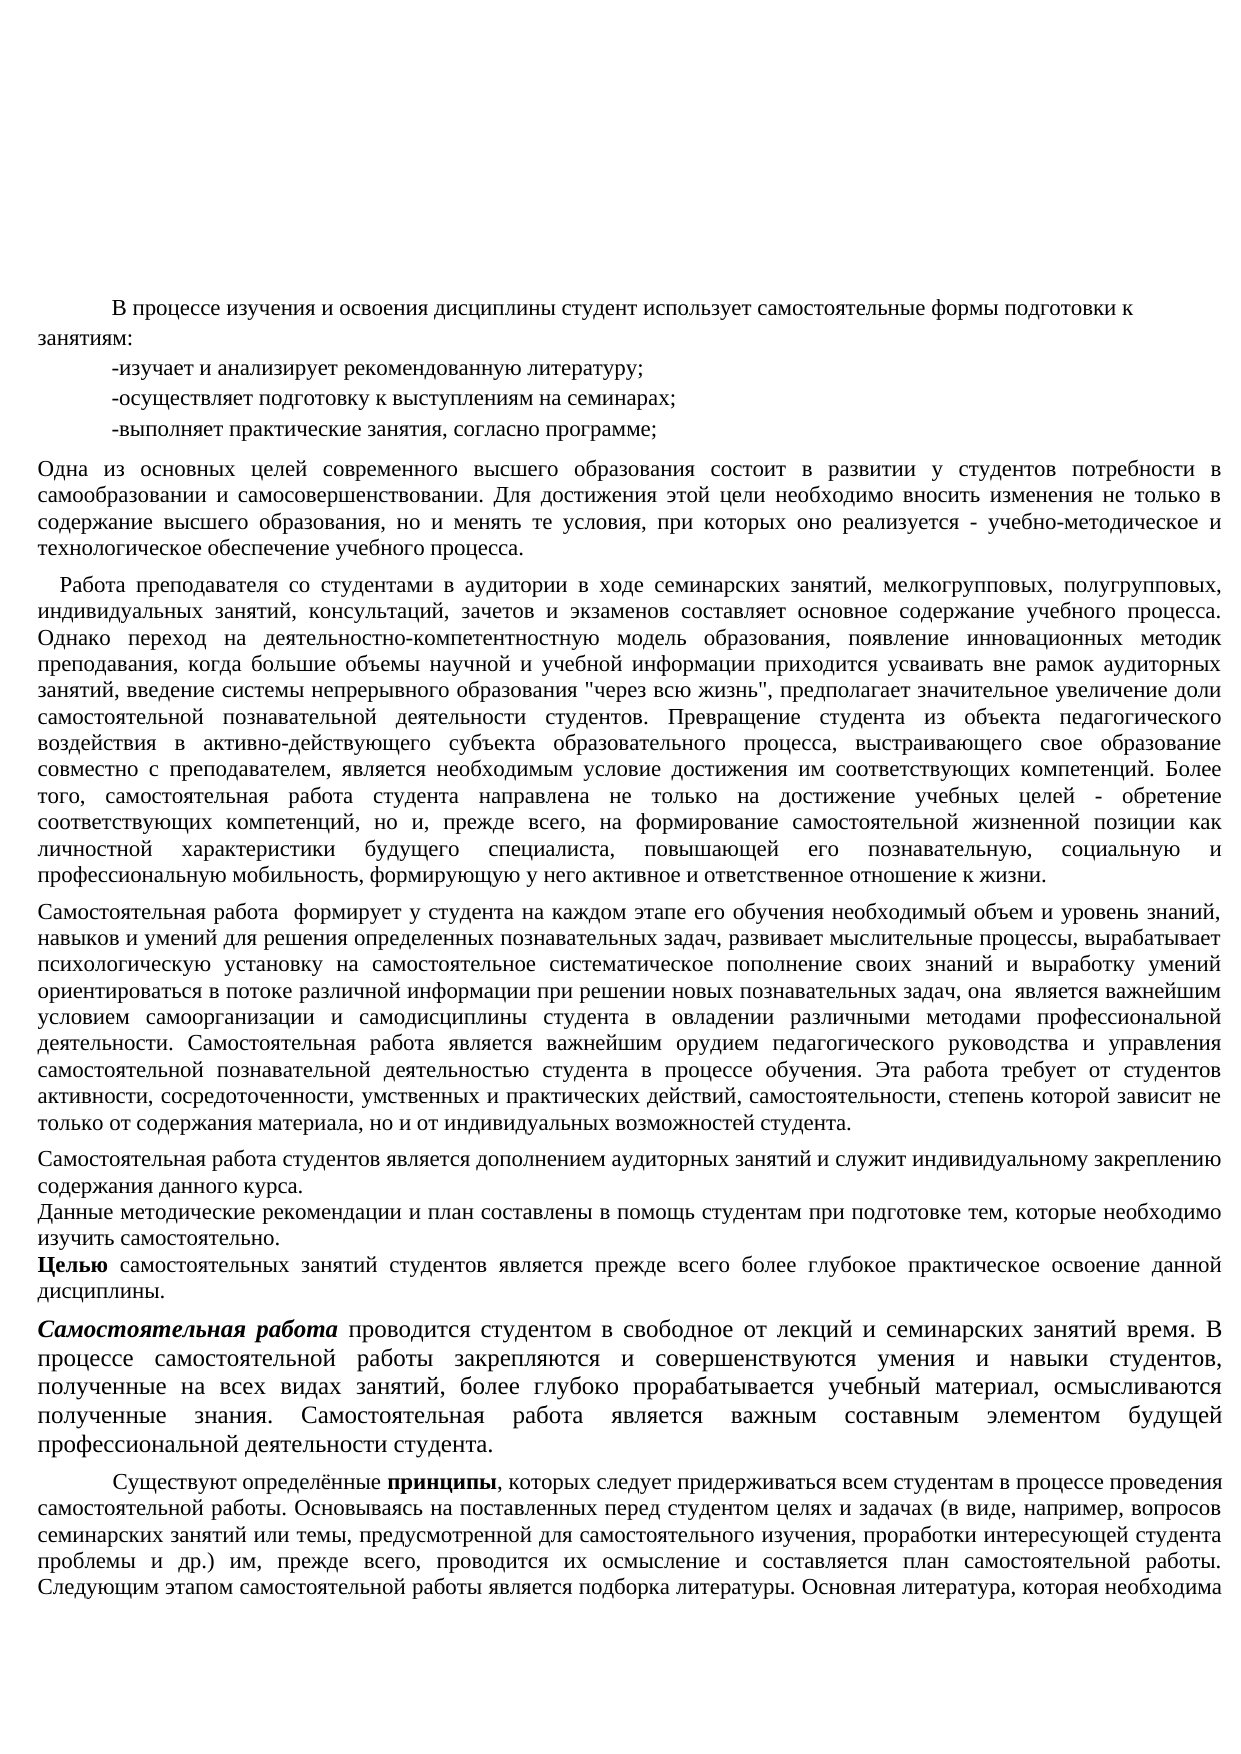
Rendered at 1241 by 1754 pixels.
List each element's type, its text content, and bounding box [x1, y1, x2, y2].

text Самостоятельная работа студентов является дополнением аудиторных занятий и служит индивидуальному закреплению содержания данного курса. [37, 1145, 1223, 1198]
text Данные методические рекомендации и план составлены в помощь студентам при подготовке тем, которые необходимо изучить самостоятельно. [37, 1198, 1223, 1251]
text В процессе изучения и освоения дисциплины студент использует самостоятельные формы подготовки к занятиям: [37, 294, 1223, 350]
text -осуществляет подготовку к выступлениям на семинарах; [37, 384, 1223, 411]
text -выполняет практические занятия, согласно программе; [37, 414, 1223, 441]
text Одна из основных целей современного высшего образования состоит в развитии у студентов потребности в самообразовании и самосовершенствовании. Для достижения этой цели необходимо вносить изменения не только в содержание высшего образования, но и менять те условия, при которых оно реализуется - учебно-методическое и технологическое обеспечение учебного процесса. [37, 455, 1223, 561]
text -изучает и анализирует рекомендованную литературу; [37, 354, 1223, 381]
text Работа преподавателя со студентами в аудитории в ходе семинарских занятий, мелкогрупповых, полугрупповых, индивидуальных занятий, консультаций, зачетов и экзаменов составляет основное содержание учебного процесса. Однако переход на деятельностно-компетентностную модель образования, появление инновационных методик преподавания, когда большие объемы научной и учебной информации приходится усваивать вне рамок аудиторных занятий, введение системы непрерывного образования "через всю жизнь", предполагает значительное увеличение доли самостоятельной познавательной деятельности студентов. Превращение студента из объекта педагогического воздействия в активно-действующего субъекта образовательного процесса, выстраивающего свое образование совместно с преподавателем, является необходимым условие достижения им соответствующих компетенций. Более того, самостоятельная работа студента направлена не только на достижение учебных целей - обретение соответствующих компетенций, но и, прежде всего, на формирование самостоятельной жизненной позиции как личностной характеристики будущего специалиста, повышающей его познавательную, социальную и профессиональную мобильность, формирующую у него активное и ответственное отношение к жизни. [37, 571, 1223, 887]
text Самостоятельная работа формирует у студента на каждом этапе его обучения необходимый объем и уровень знаний, навыков и умений для решения определенных познавательных задач, развивает мыслительные процессы, вырабатывает психологическую установку на самостоятельное систематическое пополнение своих знаний и выработку умений ориентироваться в потоке различной информации при решении новых познавательных задач, она является важнейшим условием самоорганизации и самодисциплины студента в овладении различными методами профессиональной деятельности. Самостоятельная работа является важнейшим орудием педагогического руководства и управления самостоятельной познавательной деятельностью студента в процессе обучения. Эта работа требует от студентов активности, сосредоточенности, умственных и практических действий, самостоятельности, степень которой зависит не только от содержания материала, но и от индивидуальных возможностей студента. [37, 898, 1223, 1135]
text Целью самостоятельных занятий студентов является прежде всего более глубокое практическое освоение данной дисциплины. [37, 1251, 1223, 1303]
text Самостоятельная работа проводится студентом в свободное от лекций и семинарских занятий время. В процессе самостоятельной работы закрепляются и совершенствуются умения и навыки студентов, полученные на всех видах занятий, более глубоко прорабатывается учебный материал, осмысливаются полученные знания. Самостоятельная работа является важным составным элементом будущей профессиональной деятельности студента. [37, 1314, 1223, 1458]
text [37, 1468, 1223, 1600]
